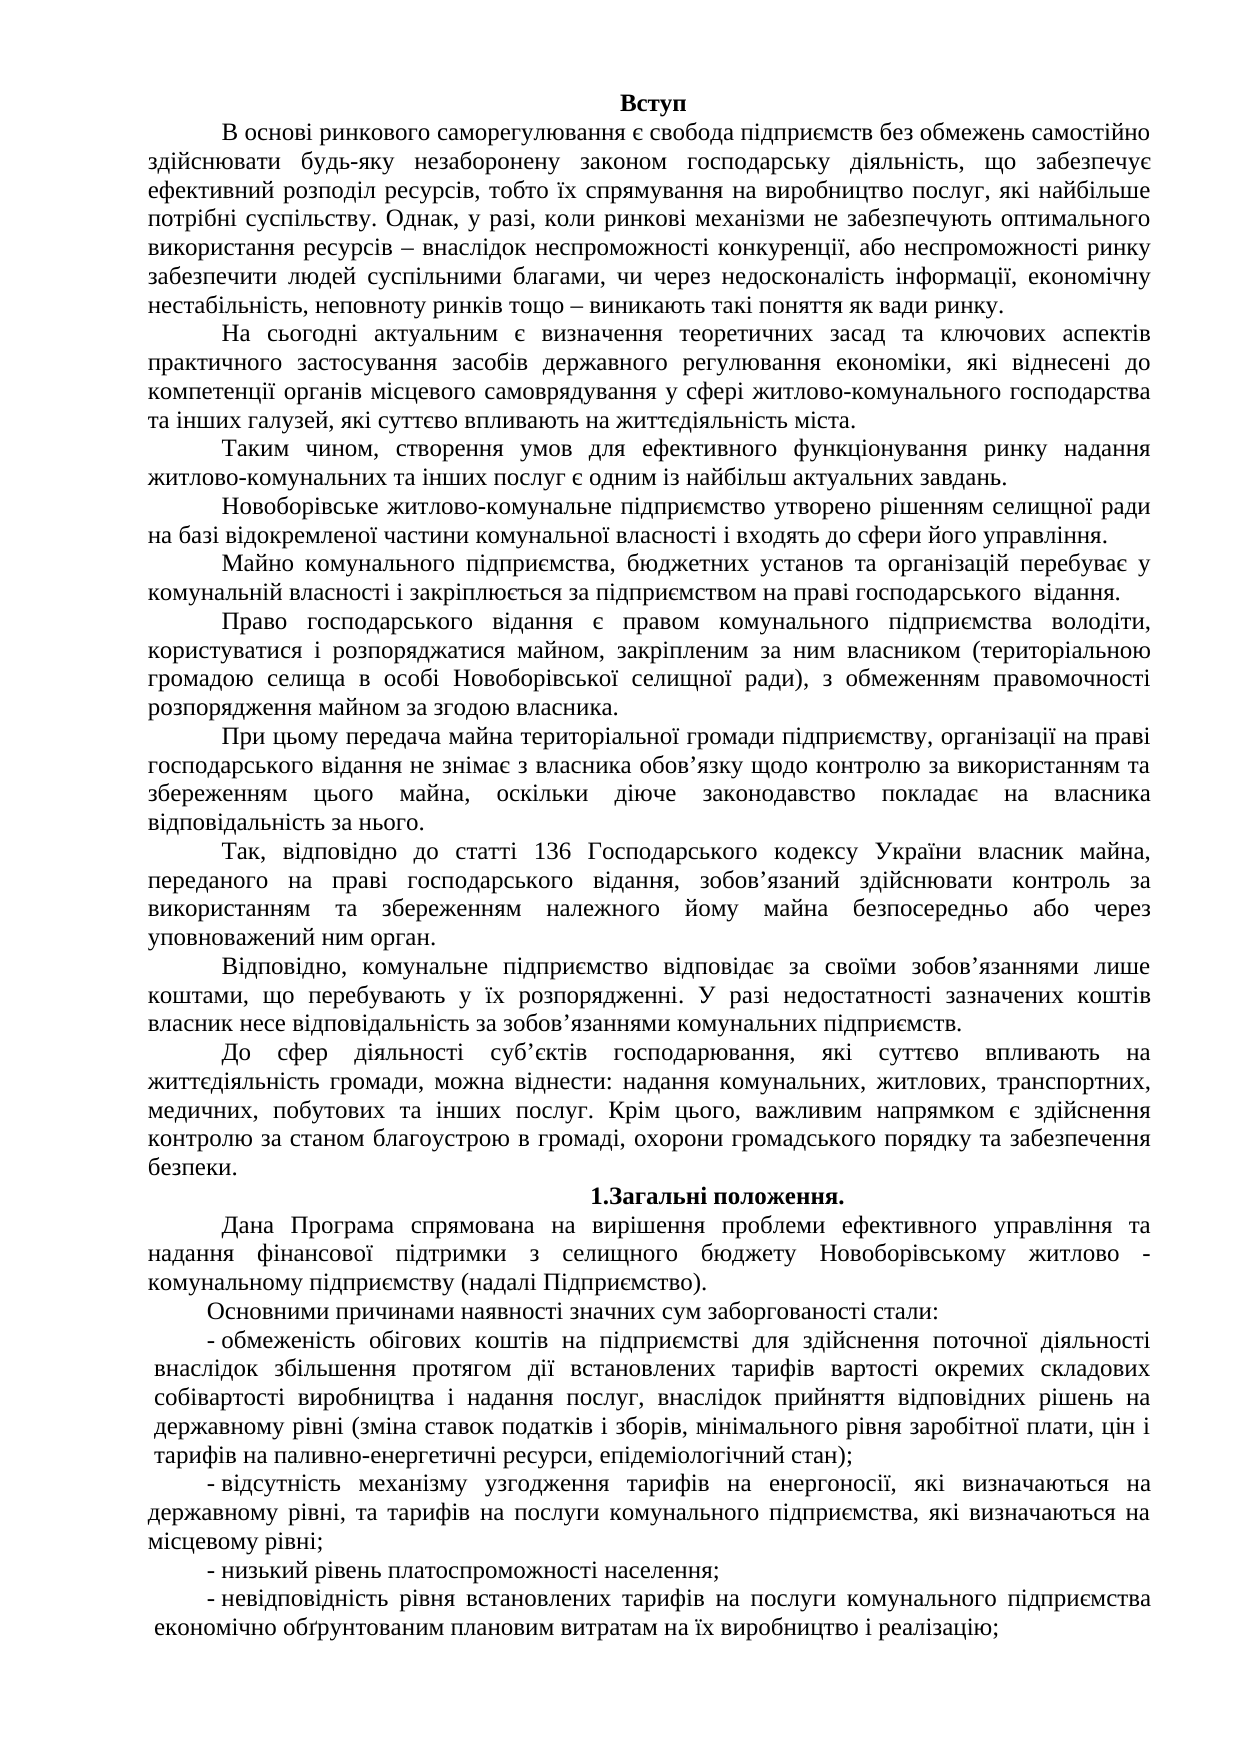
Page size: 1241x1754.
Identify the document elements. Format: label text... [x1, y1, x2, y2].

text На сьогодні актуальним є визначення теоретичних засад та ключових аспектів практичного застосування засобів державного регулювання економіки, які віднесені до компетенції органів місцевого самоврядування у сфері житлово-комунального господарства та інших галузей, які суттєво впливають на життєдіяльність міста. [148, 318, 1152, 433]
text - невідповідність рівня встановлених тарифів на послуги комунального підприємства економічно обґрунтованим плановим витратам на їх виробництво і реалізацію; [154, 1583, 1152, 1641]
text Таким чином, створення умов для ефективного функціонування ринку надання житлово-комунальних та інших послуг є одним із найбільш актуальних завдань. [148, 433, 1152, 491]
text В основі ринкового саморегулювання є свобода підприємств без обмежень самостійно здійснювати будь-яку незаборонену законом господарську діяльність, що забезпечує ефективний розподіл ресурсів, тобто їх спрямування на виробництво послуг, які найбільше потрібні суспільству. Однак, у разі, коли ринкові механізми не забезпечують оптимального використання ресурсів – внаслідок неспроможності конкуренції, або неспроможності ринку забезпечити людей суспільними благами, чи через недосконалість інформації, економічну нестабільність, неповноту ринків тощо – виникають такі поняття як вади ринку. [148, 117, 1152, 318]
text Так, відповідно до статті 136 Господарського кодексу України власник майна, переданого на праві господарського відання, зобов’язаний здійснювати контроль за використанням та збереженням належного йому майна безпосередньо або через уповноважений ним орган. [148, 836, 1152, 951]
text При цьому передача майна територіальної громади підприємству, організації на праві господарського відання не знімає з власника обов’язку щодо контролю за використанням та збереженням цього майна, оскільки діюче законодавство покладає на власника відповідальність за нього. [148, 721, 1152, 836]
text Відповідно, комунальне підприємство відповідає за своїми зобов’язаннями лише коштами, що перебувають у їх розпорядженні. У разі недостатності зазначених коштів власник несе відповідальність за зобов’язаннями комунальних підприємств. [148, 951, 1152, 1037]
text Право господарського відання є правом комунального підприємства володіти, користуватися і розпоряджатися майном, закріпленим за ним власником (територіальною громадою селища в особі Новоборівської селищної ради), з обмеженням правомочності розпорядження майном за згодою власника. [148, 606, 1152, 721]
text Дана Програма спрямована на вирішення проблеми ефективного управління та надання фінансової підтримки з селищного бюджету Новоборівському житлово - комунальному підприємству (надалі Підприємство). [148, 1210, 1152, 1296]
text Основними причинами наявності значних сум заборгованості стали: [148, 1296, 1152, 1325]
text 1.Загальні положення. [518, 1181, 1152, 1210]
text Майно комунального підприємства, бюджетних установ та організацій перебуває у комунальній власності і закріплюється за підприємством на праві господарського відання. [148, 548, 1152, 606]
text - відсутність механізму узгодження тарифів на енергоносії, які визначаються на державному рівні, та тарифів на послуги комунального підприємства, які визначаються на місцевому рівні; [148, 1468, 1152, 1555]
text Новоборівське житлово-комунальне підприємство утворено рішенням селищної ради на базі відокремленої частини комунальної власності і входять до сфери його управління. [148, 491, 1152, 548]
text - низький рівень платоспроможності населення; [154, 1555, 1152, 1583]
text Вступ [148, 88, 1152, 117]
text - обмеженість обігових коштів на підприємстві для здійснення поточної діяльності внаслідок збільшення протягом дії встановлених тарифів вартості окремих складових собівартості виробництва і надання послуг, внаслідок прийняття відповідних рішень на державному рівні (зміна ставок податків і зборів, мінімального рівня заробітної плати, цін і тарифів на паливно-енергетичні ресурси, епідеміологічний стан); [154, 1325, 1152, 1468]
text До сфер діяльності суб’єктів господарювання, які суттєво впливають на життєдіяльність громади, можна віднести: надання комунальних, житлових, транспортних, медичних, побутових та інших послуг. Крім цього, важливим напрямком є здійснення контролю за станом благоустрою в громаді, охорони громадського порядку та забезпечення безпеки. [148, 1037, 1152, 1181]
